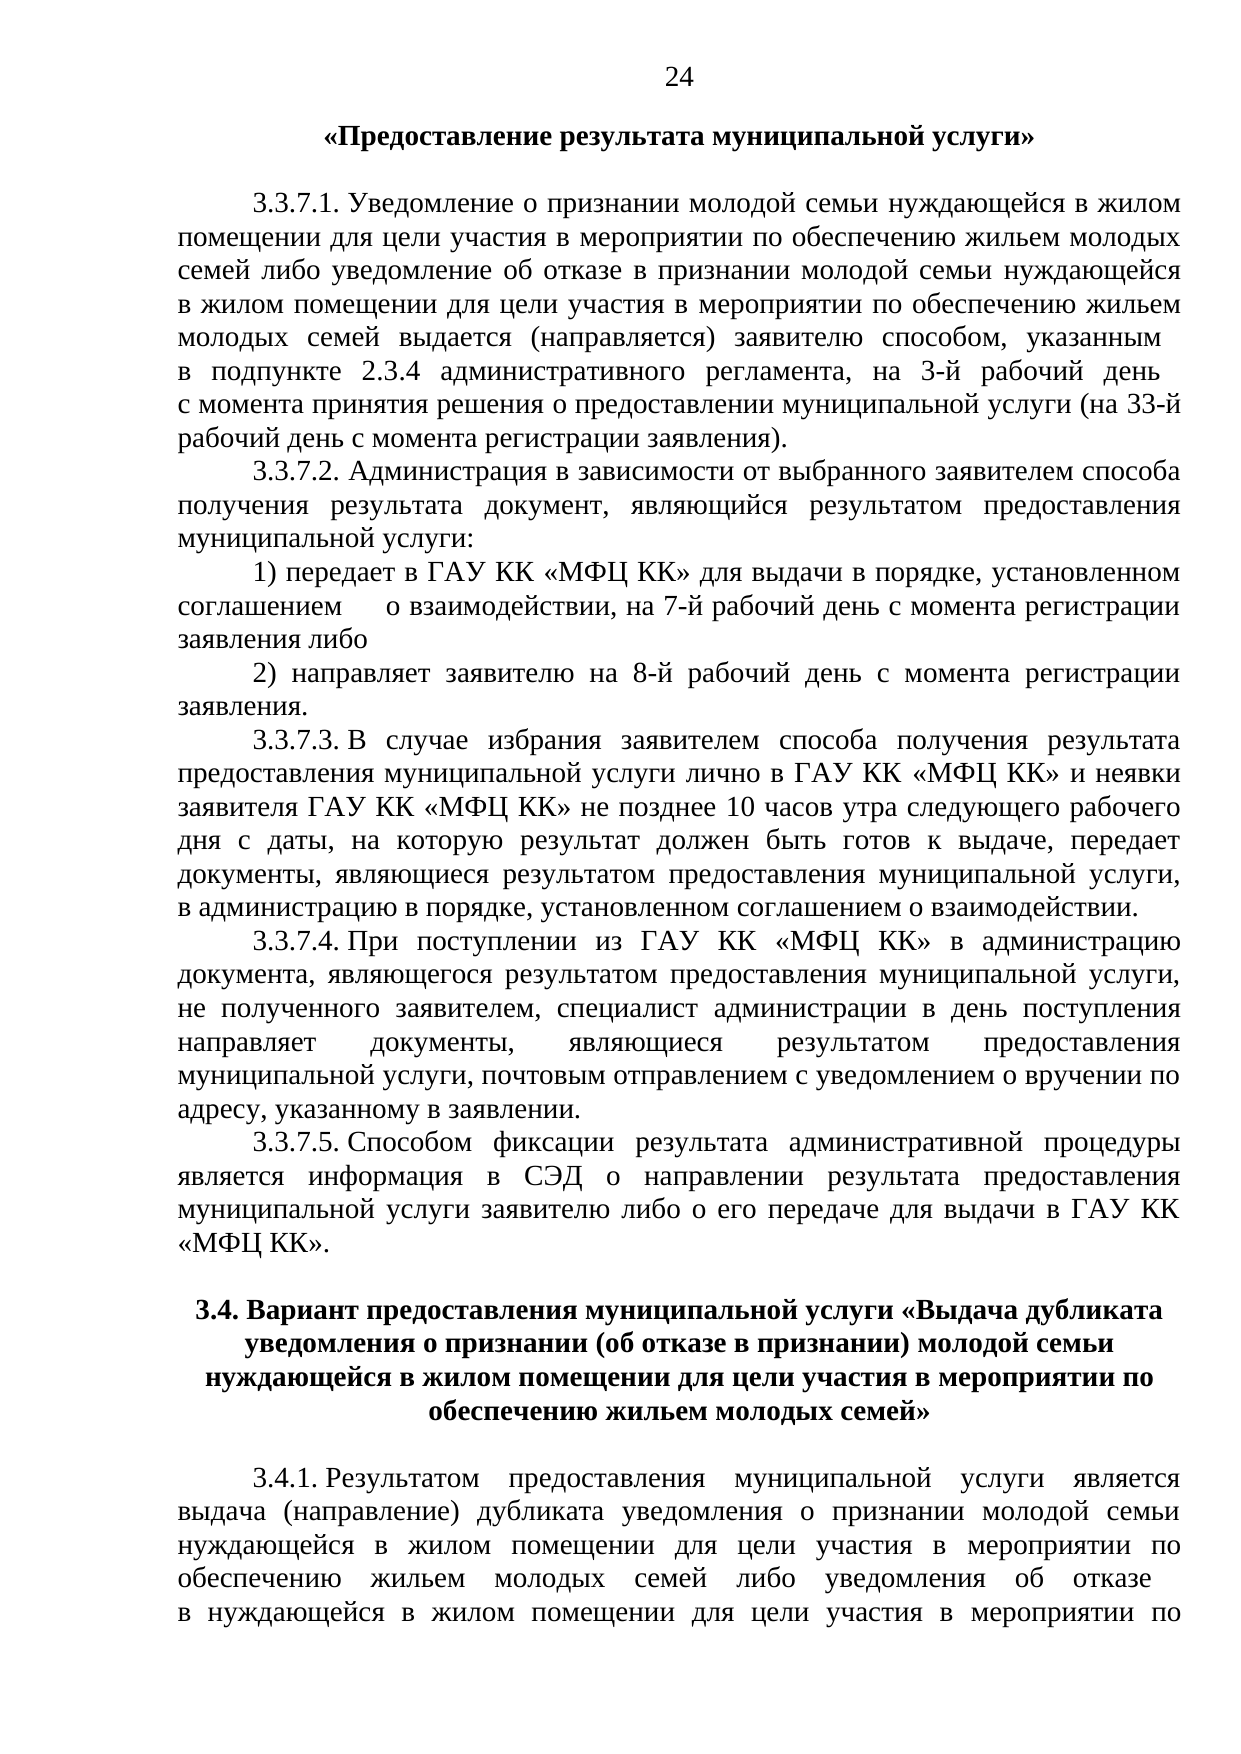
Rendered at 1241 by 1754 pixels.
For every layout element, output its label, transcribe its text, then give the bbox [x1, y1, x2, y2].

text «Предоставление результата муниципальной услуги» [177, 118, 1181, 152]
text 3.4. Вариант предоставления муниципальной услуги «Выдача дубликата уведомления о признании (об отказе в признании) молодой семьи нуждающейся в жилом помещении для цели участия в мероприятии по обеспечению жильем молодых семей» [177, 1292, 1181, 1426]
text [177, 1460, 1181, 1627]
text 3.3.7.5. Способом фиксации результата административной процедуры является информация в СЭД о направлении результата предоставления муниципальной услуги заявителю либо о его передаче для выдачи в ГАУ КК «МФЦ КК». [177, 1124, 1181, 1258]
text 1) передает в ГАУ КК «МФЦ КК» для выдачи в порядке, установленном соглашением о взаимодействии, на 7-й рабочий день с момента регистрации заявления либо [177, 554, 1181, 655]
text 2) направляет заявителю на 8-й рабочий день с момента регистрации заявления. [177, 655, 1181, 722]
text 3.3.7.2. Администрация в зависимости от выбранного заявителем способа получения результата документ, являющийся результатом предоставления муниципальной услуги: [177, 453, 1181, 554]
text 3.3.7.1. Уведомление о признании молодой семьи нуждающейся в жилом помещении для цели участия в мероприятии по обеспечению жильем молодых семей либо уведомление об отказе в признании молодой семьи нуждающейся в жилом помещении для цели участия в мероприятии по обеспечению жильем молодых семей выдается (направляется) заявителю способом, указанным в подпункте 2.3.4 административного регламента, на 3-й рабочий день с момента принятия решения о предоставлении муниципальной услуги (на 33-й рабочий день с момента регистрации заявления). [177, 185, 1181, 453]
text 3.3.7.4. При поступлении из ГАУ КК «МФЦ КК» в администрацию документа, являющегося результатом предоставления муниципальной услуги, не полученного заявителем, специалист администрации в день поступления направляет документы, являющиеся результатом предоставления муниципальной услуги, почтовым отправлением с уведомлением о вручении по адресу, указанному в заявлении. [177, 923, 1181, 1124]
text 3.3.7.3. В случае избрания заявителем способа получения результата предоставления муниципальной услуги лично в ГАУ КК «МФЦ КК» и неявки заявителя ГАУ КК «МФЦ КК» не позднее 10 часов утра следующего рабочего дня с даты, на которую результат должен быть готов к выдаче, передает документы, являющиеся результатом предоставления муниципальной услуги, в администрацию в порядке, установленном соглашением о взаимодействии. [177, 722, 1181, 923]
